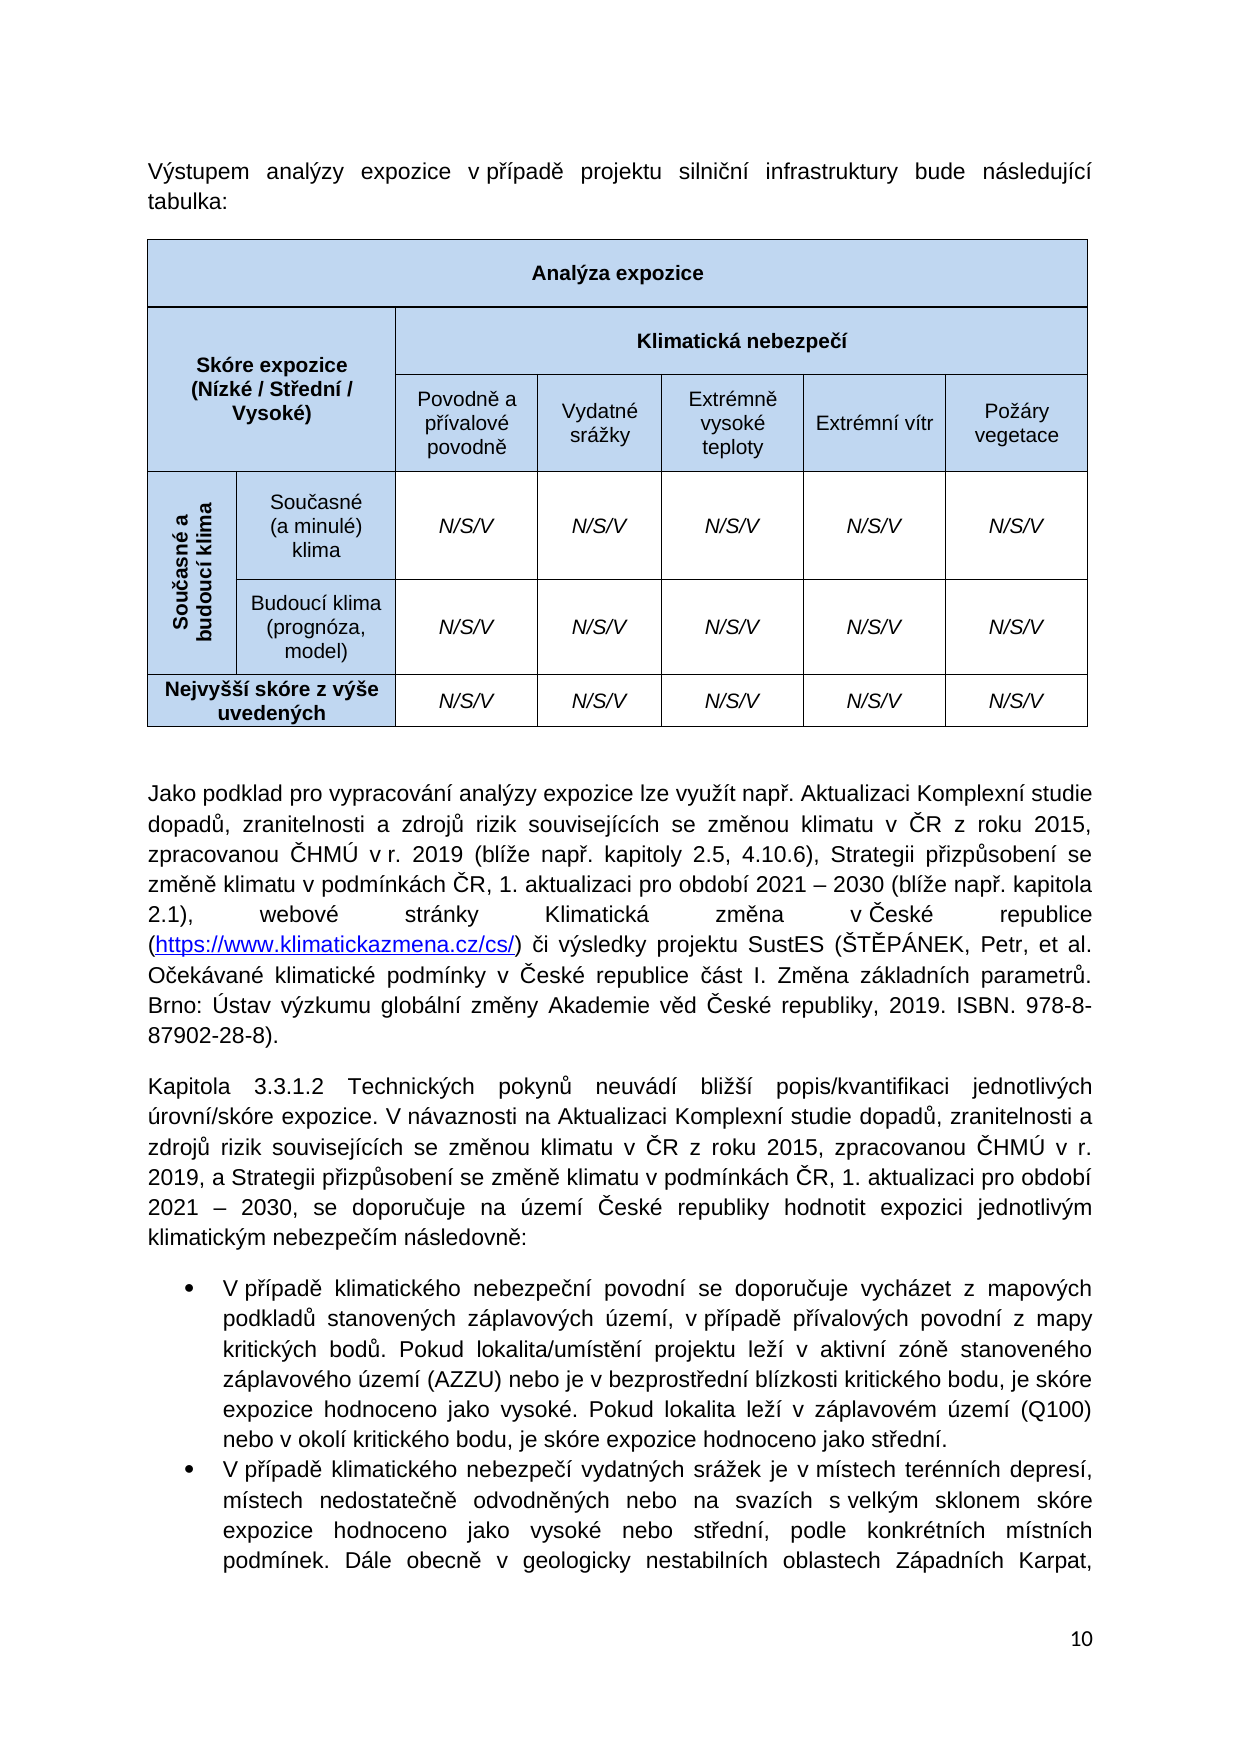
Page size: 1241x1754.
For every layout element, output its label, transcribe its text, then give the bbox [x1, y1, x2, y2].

table_cell N/S/V [662, 472, 803, 579]
table_cell Vydatné srážky [538, 375, 661, 471]
table_header Analýza expozice [148, 240, 1087, 306]
table_cell Extrémně vysoké teploty [662, 375, 803, 471]
table_cell Současné (a minulé) klima [237, 472, 395, 579]
table_cell Požáry vegetace [946, 375, 1087, 471]
table_cell Povodně a přívalové povodně [396, 375, 537, 471]
table_cell N/S/V [804, 675, 945, 726]
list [185, 1456, 1093, 1573]
table_cell N/S/V [662, 675, 803, 726]
table_cell Extrémní vítr [804, 375, 945, 471]
text Kapitola 3.3.1.2 Technických pokynů neuvádí bližší popis/kvantifikaci jednotlivých úrovní/skóre expozice. V návaznosti na Aktualizaci Komplexní studie dopadů, zranitelnosti a zdrojů rizik souvisejících se změnou klimatu v ČR z roku 2015, zpracovanou ČHMÚ v r. 2019, a Strategii přizpůsobení se změně klimatu v podmínkách ČR, 1. aktualizaci pro období 2021 – 2030, se doporučuje na území České republiky hodnotit expozici jednotlivým klimatickým nebezpečím následovně: [148, 1073, 1093, 1250]
table_cell N/S/V [804, 580, 945, 674]
table_cell Budoucí klima (prognóza, model) [237, 580, 395, 674]
list V případě klimatického nebezpeční povodní se doporučuje vycházet z mapových podkladů stanovených záplavových území, v případě přívalových povodní z mapy kritických bodů. Pokud lokalita/umístění projektu leží v aktivní zóně stanoveného záplavového území (AZZU) nebo je v bezprostřední blízkosti kritického bodu, je skóre expozice hodnoceno jako vysoké. Pokud lokalita leží v záplavovém území (Q100) nebo v okolí kritického bodu, je skóre expozice hodnoceno jako střední. [185, 1275, 1093, 1452]
table_cell N/S/V [538, 580, 661, 674]
text Výstupem analýzy expozice v případě projektu silniční infrastruktury bude následující tabulka: [148, 158, 1093, 214]
table_cell N/S/V [396, 675, 537, 726]
table_cell N/S/V [946, 675, 1087, 726]
table_cell N/S/V [946, 580, 1087, 674]
table_cell N/S/V [946, 472, 1087, 579]
table_cell N/S/V [396, 472, 537, 579]
table_cell N/S/V [804, 472, 945, 579]
table_cell Nejvyšší skóre z výše uvedených [148, 675, 395, 726]
table_cell N/S/V [538, 675, 661, 726]
table_cell N/S/V [662, 580, 803, 674]
text Jako podklad pro vypracování analýzy expozice lze využít např. Aktualizaci Komplexní studie dopadů, zranitelnosti a zdrojů rizik souvisejících se změnou klimatu v ČR z roku 2015, zpracovanou ČHMÚ v r. 2019 (blíže např. kapitoly 2.5, 4.10.6), Strategii přizpůsobení se změně klimatu v podmínkách ČR, 1. aktualizaci pro období 2021 – 2030 (blíže např. kapitola 2.1), webové stránky Klimatická změna v České republice (https://www.klimatickazmena.cz/cs/) či výsledky projektu SustES (ŠTĚPÁNEK, Petr, et al. Očekávané klimatické podmínky v České republice část I. Změna základních parametrů. Brno: Ústav výzkumu globální změny Akademie věd České republiky, 2019. ISBN. 978-8-87902-28-8). [148, 780, 1093, 1048]
table_cell Skóre expozice (Nízké / Střední / Vysoké) [148, 308, 395, 471]
table_cell N/S/V [538, 472, 661, 579]
table_cell Klimatická nebezpečí [396, 308, 1087, 374]
table_cell N/S/V [396, 580, 537, 674]
table_cell Současné a budoucí klima [148, 472, 236, 674]
